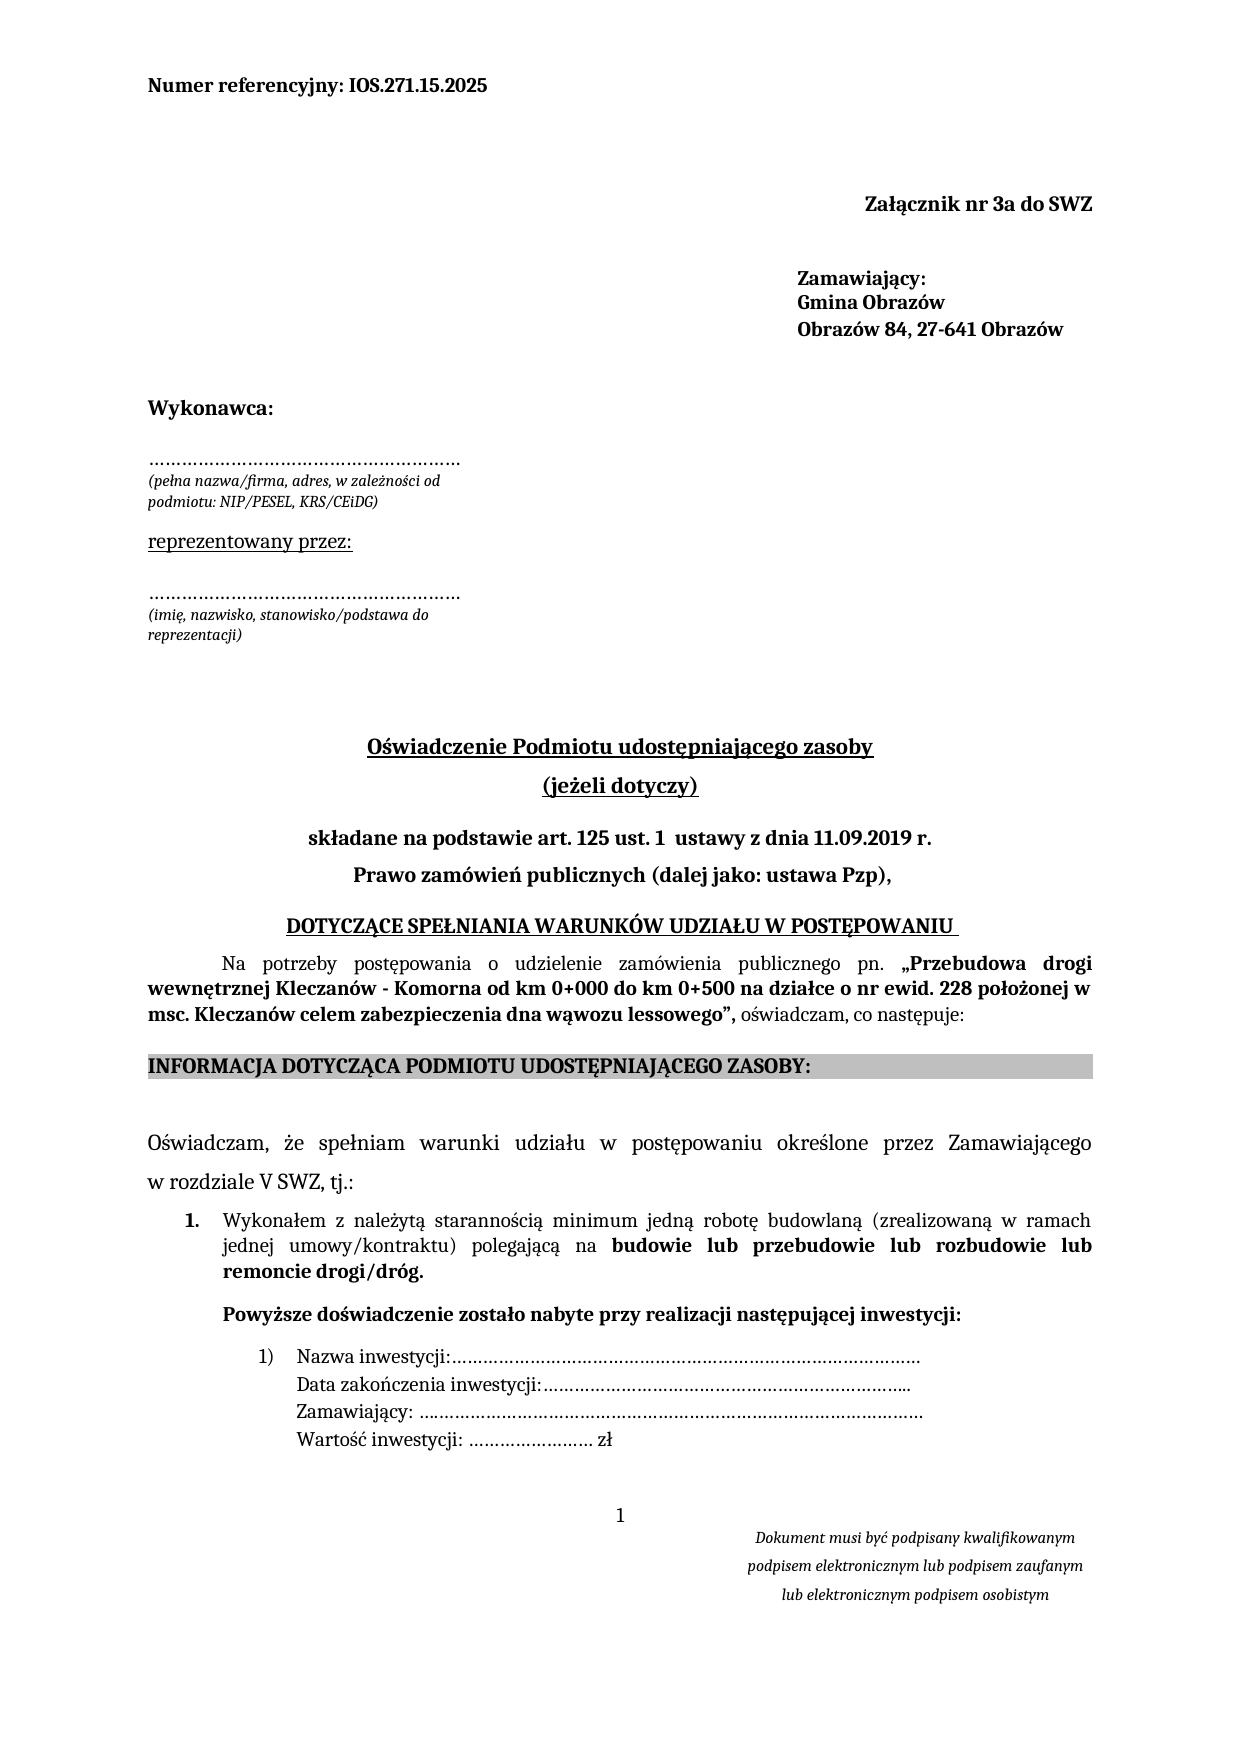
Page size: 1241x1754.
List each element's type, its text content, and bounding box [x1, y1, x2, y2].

list Nazwa inwestycji:……………………………………………………………………………… [259, 1345, 1093, 1369]
text (imię, nazwisko, stanowisko/podstawa do reprezentacji) [148, 605, 472, 645]
list Zamawiający: ….………………………………………………………………………………… [296, 1400, 1093, 1424]
list Data zakończenia inwestycji:…………………………………………………………….. [296, 1372, 1093, 1396]
text składane na podstawie art. 125 ust. 1 ustawy z dnia 11.09.2019 r. [148, 825, 1093, 851]
text (jeżeli dotyczy) [148, 773, 1093, 800]
text Powyższe doświadczenie zostało nabyte przy realizacji następującej inwestycji: [223, 1302, 1093, 1326]
text Oświadczam, że spełniam warunki udziału w postępowaniu określone przez Zamawiającego w rozdziale V SWZ, tj.: [148, 1129, 1093, 1195]
list Wartość inwestycji: …………………… zł [296, 1427, 1093, 1451]
text Oświadczenie Podmiotu udostępniającego zasoby [148, 734, 1093, 760]
text reprezentowany przez: [148, 529, 1093, 554]
text Wykonawca: [148, 396, 1093, 421]
text Obrazów 84, 27-641 Obrazów [148, 318, 1093, 342]
text (pełna nazwa/firma, adres, w zależności od podmiotu: NIP/PESEL, KRS/CEiDG) [148, 471, 472, 511]
text Gmina Obrazów [148, 290, 1093, 314]
text Prawo zamówień publicznych (dalej jako: ustawa Pzp), [148, 863, 1093, 888]
text Załącznik nr 3a do SWZ [694, 192, 1093, 217]
text ………………………………………………… [148, 580, 472, 605]
text INFORMACJA DOTYCZĄCA PODMIOTU UDOSTĘPNIAJĄCEGO ZASOBY: [148, 1054, 1093, 1079]
text ………………………………………………… [148, 446, 472, 471]
text Na potrzeby postępowania o udzielenie zamówienia publicznego pn. „Przebudowa drogi wewnętrznej Kleczanów - Komorna od km 0+000 do km 0+500 na działce o nr ewid. 228 położonej w msc. Kleczanów celem zabezpieczenia dna wąwozu lessowego”, oświadczam, co następuje: [148, 951, 1093, 1027]
text Zamawiający: [797, 266, 1093, 290]
text DOTYCZĄCE SPEŁNIANIA WARUNKÓW UDZIAŁU W POSTĘPOWANIU [148, 913, 1093, 939]
list Wykonałem z należytą starannością minimum jedną robotę budowlaną (zrealizowaną w ramach jednej umowy/kontraktu) polegającą na budowie lub przebudowie lub rozbudowie lub remoncie drogi/dróg. [185, 1208, 1093, 1284]
